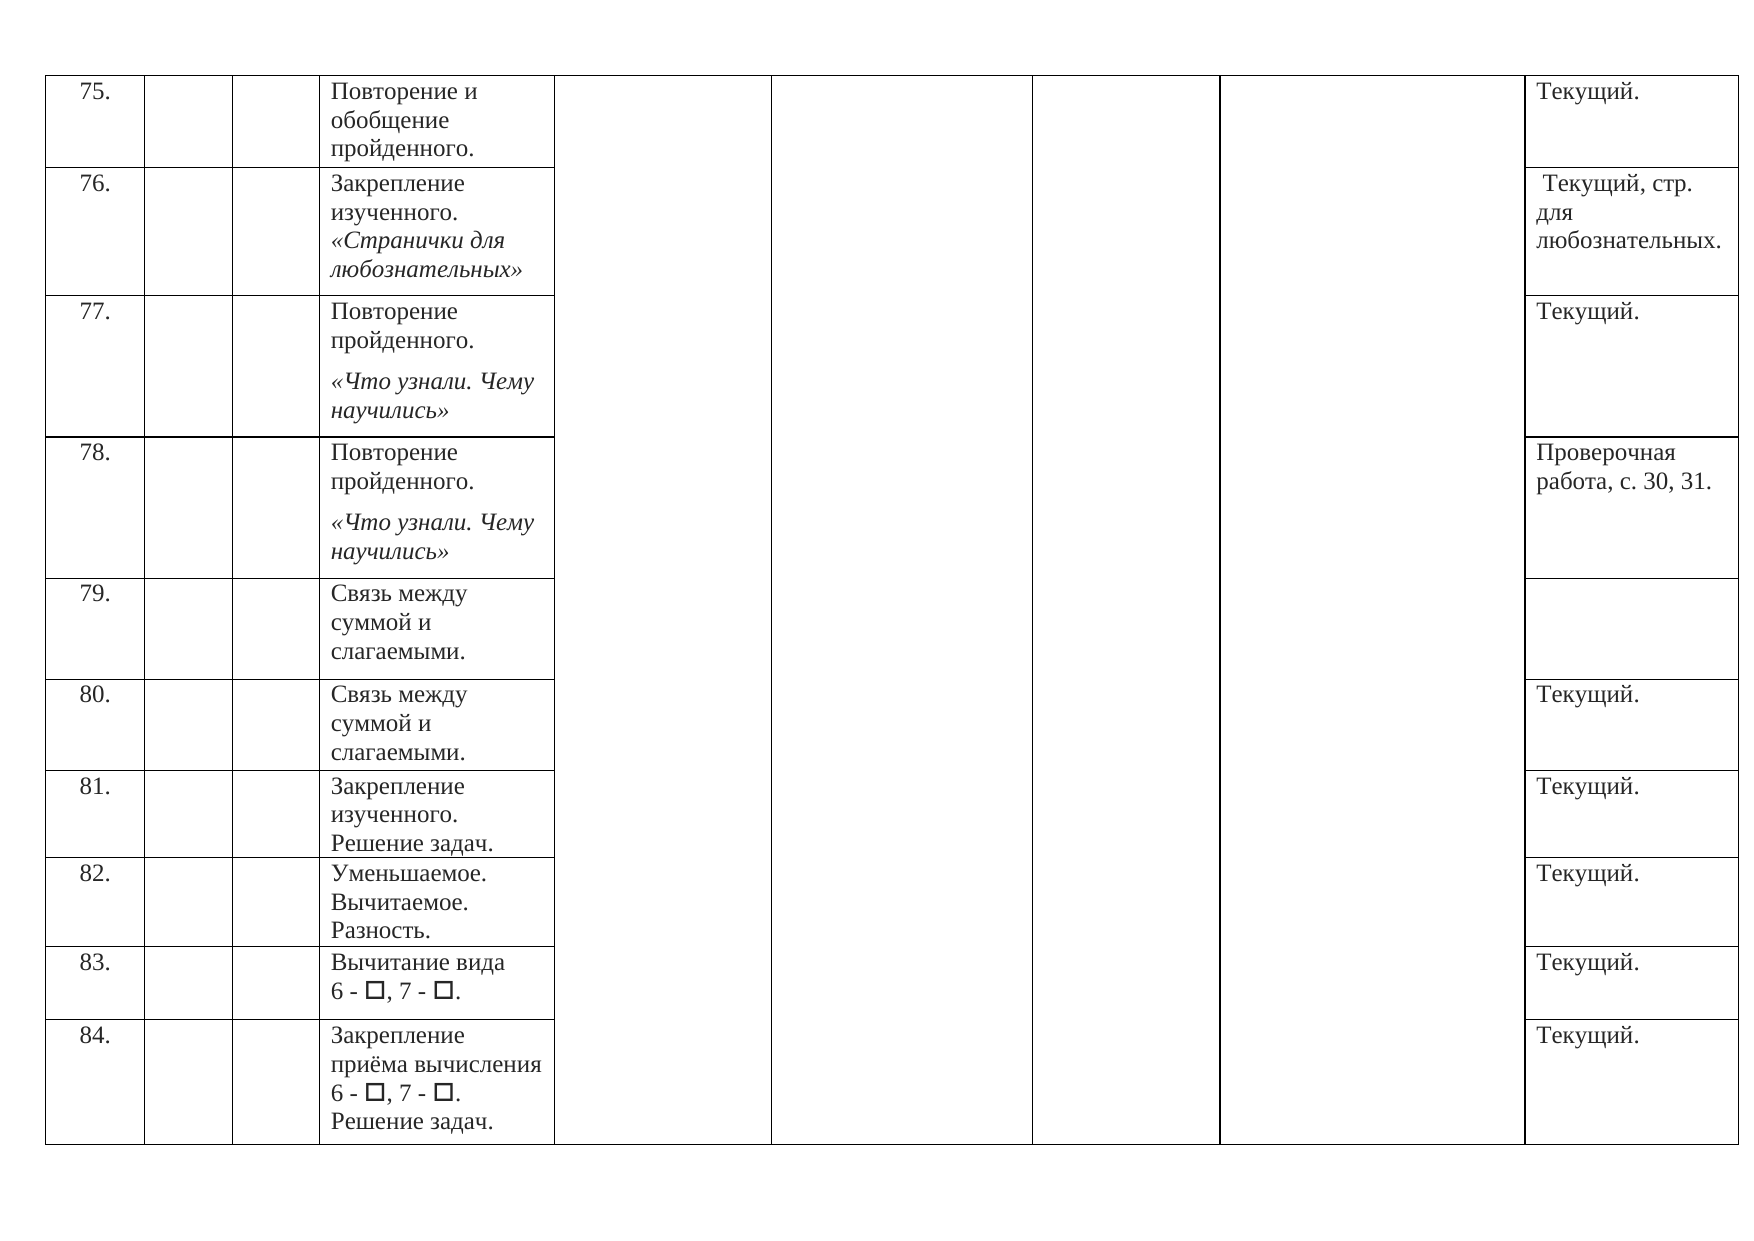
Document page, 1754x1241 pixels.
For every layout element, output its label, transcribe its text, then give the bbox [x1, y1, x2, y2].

table_cell 81. [46, 771, 144, 857]
table_cell [233, 579, 319, 678]
table_cell Вычитание вида 6 - , 7 - . [320, 947, 554, 1019]
table_cell [145, 680, 232, 770]
table_cell [233, 947, 319, 1019]
table_cell [145, 579, 232, 678]
table_cell 78. [46, 438, 144, 577]
table_cell Текущий. [1526, 771, 1738, 857]
table_cell [233, 168, 319, 295]
table_cell Повторение пройденного. «Что узнали. Чему научились» [320, 438, 554, 577]
table_cell 76. [46, 168, 144, 295]
table_cell Уменьшаемое. Вычитаемое. Разность. [320, 858, 554, 946]
table_cell Текущий. [1526, 858, 1738, 946]
table_cell [145, 296, 232, 436]
table_cell [145, 858, 232, 946]
table_cell Закрепление приёма вычисления 6 - , 7 - . Решение задач. [320, 1020, 554, 1144]
table_cell Текущий. [1526, 1020, 1738, 1144]
table_cell Закрепление изученного. «Странички для любознательных» [320, 168, 554, 295]
table_cell Текущий, стр. для любознательных. [1526, 168, 1738, 295]
table_cell 79. [46, 579, 144, 678]
table_cell [233, 1020, 319, 1144]
table_cell [145, 947, 232, 1019]
table_cell [145, 771, 232, 857]
table_cell [233, 680, 319, 770]
table_cell [233, 438, 319, 577]
table_cell [145, 1020, 232, 1144]
table_cell Текущий. [1526, 296, 1738, 436]
table_cell Текущий. [1526, 76, 1738, 167]
table_cell Повторение пройденного. «Что узнали. Чему научились» [320, 296, 554, 436]
table_cell 77. [46, 296, 144, 436]
table_cell Текущий. [1526, 680, 1738, 770]
table_cell [145, 168, 232, 295]
table_cell Текущий. [1526, 947, 1738, 1019]
table_cell Проверочная работа, с. 30, 31. [1526, 438, 1738, 577]
table_cell 83. [46, 947, 144, 1019]
table_cell [145, 76, 232, 167]
table_cell [145, 438, 232, 577]
table_cell [1526, 579, 1738, 678]
table_cell 84. [46, 1020, 144, 1144]
table_cell [233, 858, 319, 946]
table_cell Связь между суммой и слагаемыми. [320, 680, 554, 770]
table_cell 75. [46, 76, 144, 167]
table_cell 82. [46, 858, 144, 946]
table_cell [233, 76, 319, 167]
table_cell 80. [46, 680, 144, 770]
table_cell Закрепление изученного. Решение задач. [320, 771, 554, 857]
table_cell [233, 771, 319, 857]
table_cell [233, 296, 319, 436]
table_cell Повторение и обобщение пройденного. [320, 76, 554, 167]
table_cell Связь между суммой и слагаемыми. [320, 579, 554, 678]
